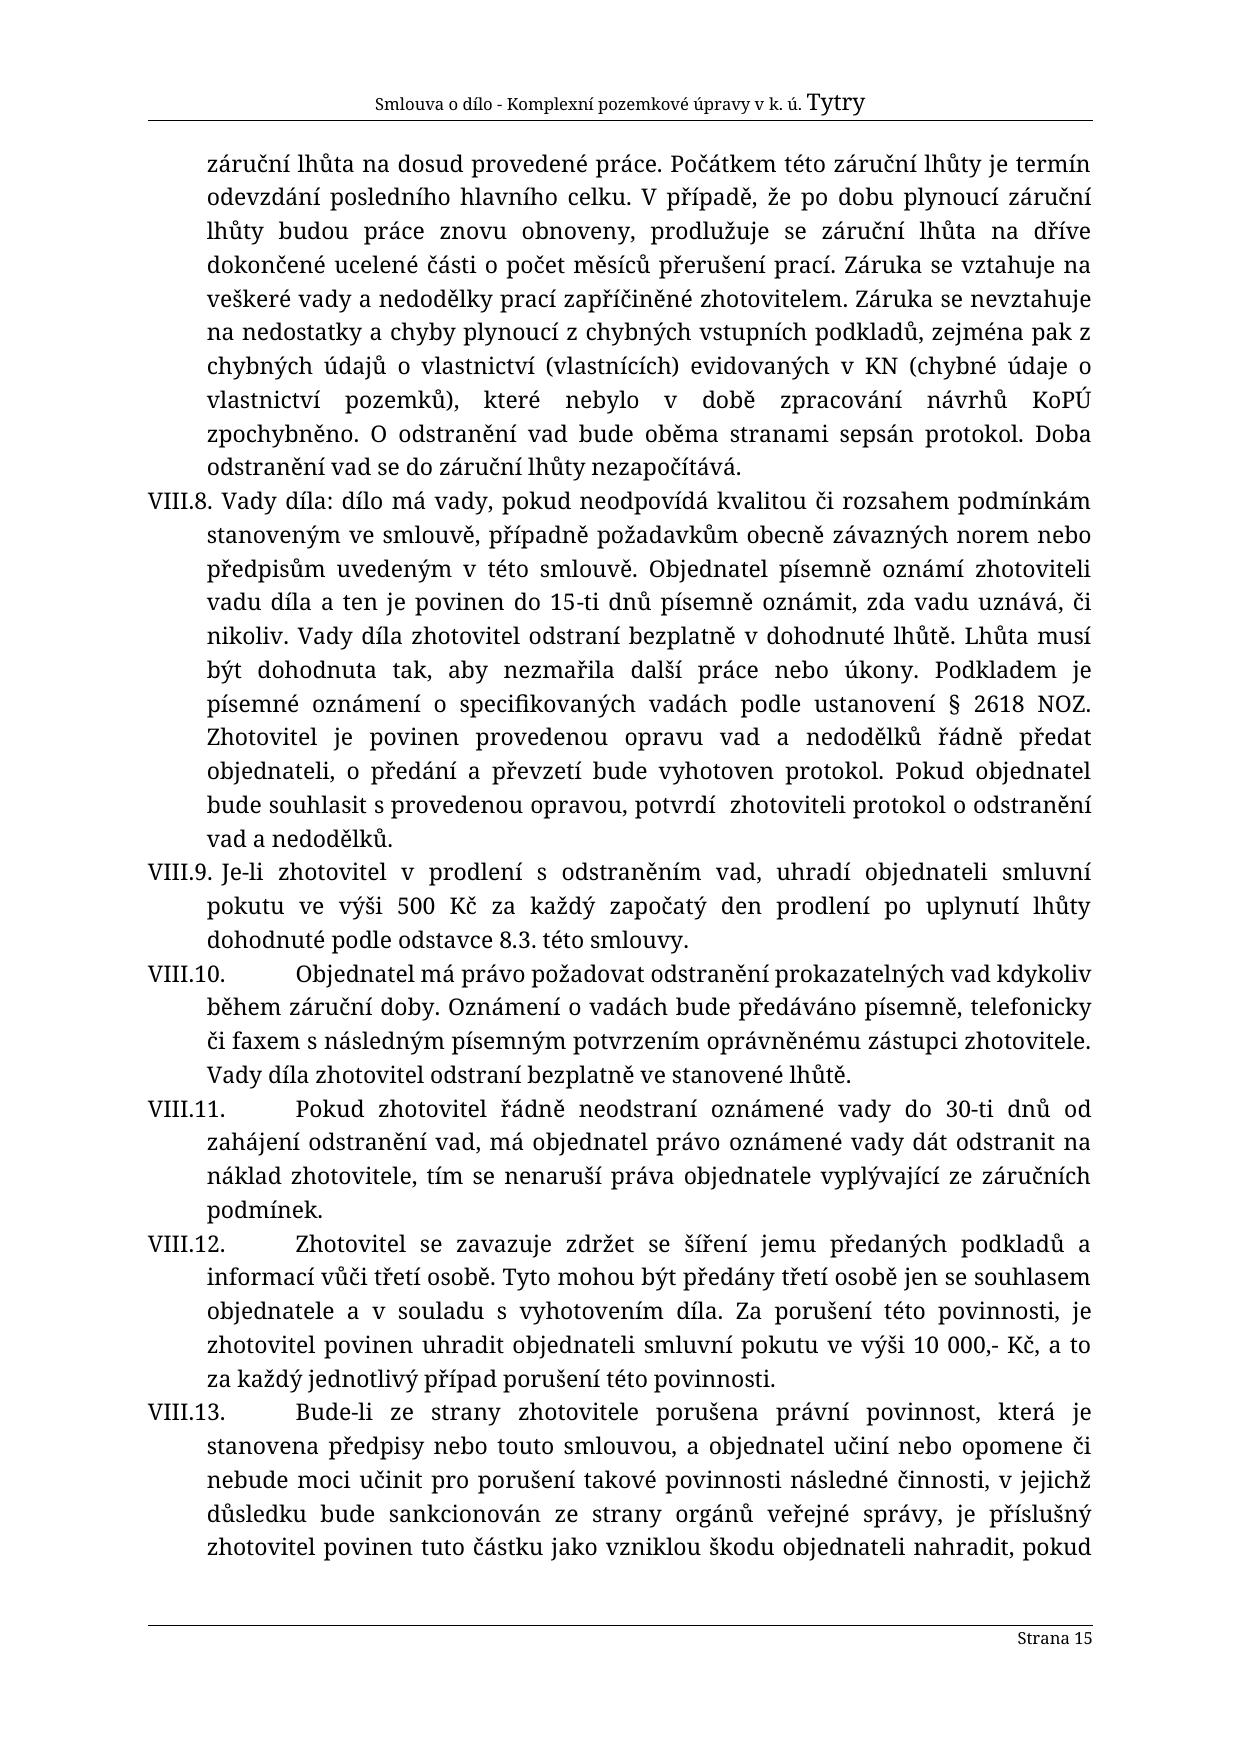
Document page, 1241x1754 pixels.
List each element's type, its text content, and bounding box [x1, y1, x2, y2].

list Objednatel má právo požadovat odstranění prokazatelných vad kdykoliv během záruční doby. Oznámení o vadách bude předáváno písemně, telefonicky či faxem s následným písemným potvrzením oprávněnému zástupci zhotovitele. Vady díla zhotovitel odstraní bezplatně ve stanovené lhůtě. [148, 958, 1093, 1090]
list Je-li zhotovitel v prodlení s odstraněním vad, uhradí objednateli smluvní pokutu ve výši 500 Kč za každý započatý den prodlení po uplynutí lhůty dohodnuté podle odstavce 8.3. této smlouvy. [148, 856, 1093, 955]
list Vady díla: dílo má vady, pokud neodpovídá kvalitou či rozsahem podmínkám stanoveným ve smlouvě, případně požadavkům obecně závazných norem nebo předpisům uvedeným v této smlouvě. Objednatel písemně oznámí zhotoviteli vadu díla a ten je povinen do 15-ti dnů písemně oznámit, zda vadu uznává, či nikoliv. Vady díla zhotovitel odstraní bezplatně v dohodnuté lhůtě. Lhůta musí být dohodnuta tak, aby nezmařila další práce nebo úkony. Podkladem je písemné oznámení o specifikovaných vadách podle ustanovení § 2618 NOZ. Zhotovitel je povinen provedenou opravu vad a nedodělků řádně předat objednateli, o předání a převzetí bude vyhotoven protokol. Pokud objednatel bude souhlasit s provedenou opravou, potvrdí zhotoviteli protokol o odstranění vad a nedodělků. [148, 485, 1093, 854]
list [148, 1396, 1093, 1563]
list Pokud zhotovitel řádně neodstraní oznámené vady do 30-ti dnů od zahájení odstranění vad, má objednatel právo oznámené vady dát odstranit na náklad zhotovitele, tím se nenaruší práva objednatele vyplývající ze záručních podmínek. [148, 1093, 1093, 1225]
list Zhotovitel se zavazuje zdržet se šíření jemu předaných podkladů a informací vůči třetí osobě. Tyto mohou být předány třetí osobě jen se souhlasem objednatele a v souladu s vyhotovením díla. Za porušení této povinnosti, je zhotovitel povinen uhradit objednateli smluvní pokutu ve výši 10 000,- Kč, a to za každý jednotlivý případ porušení této povinnosti. [148, 1228, 1093, 1394]
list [148, 148, 1093, 483]
